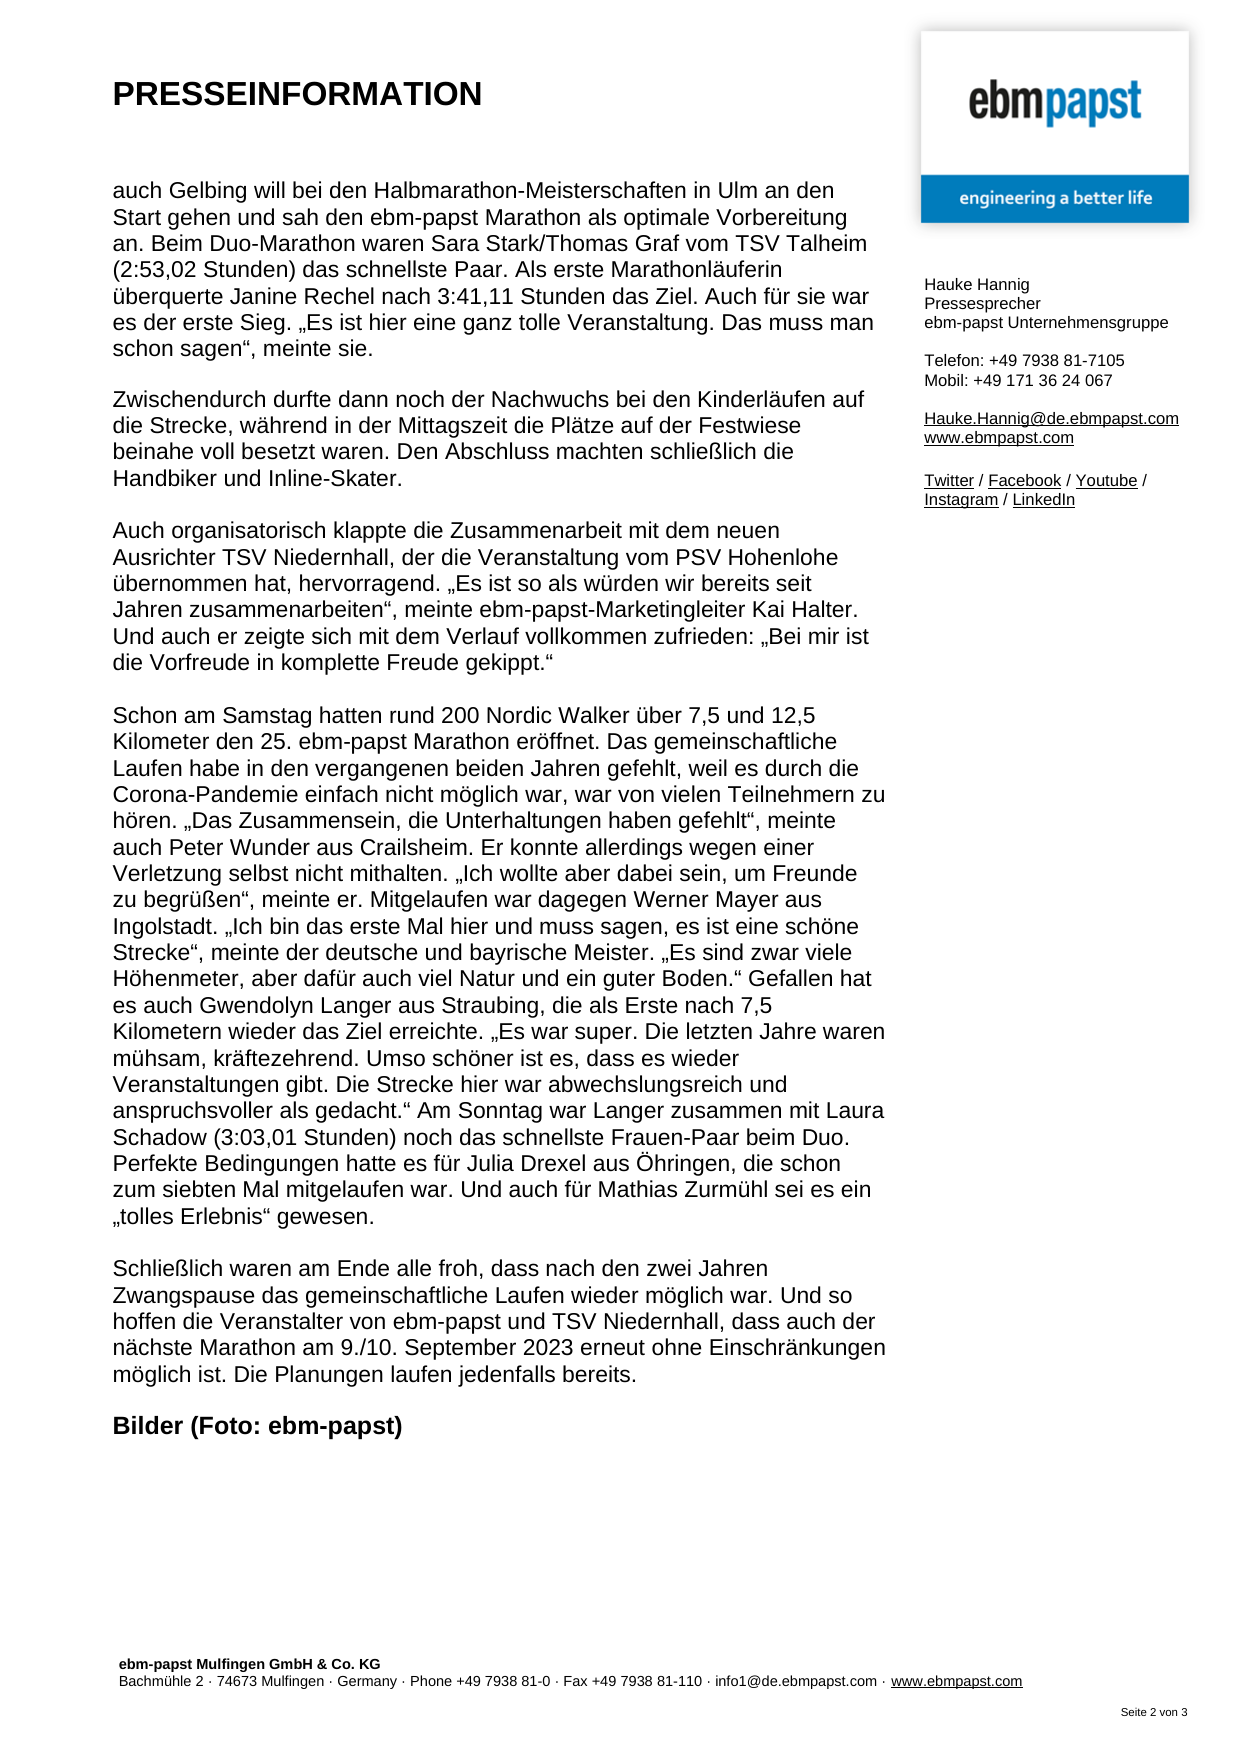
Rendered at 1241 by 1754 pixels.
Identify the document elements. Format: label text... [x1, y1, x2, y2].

text Schließlich waren am Ende alle froh, dass nach den zwei Jahren Zwangspause das gemeinschaftliche Laufen wieder möglich war. Und so hoffen die Veranstalter von ebm-papst und TSV Niedernhall, dass auch der nächste Marathon am 9./10. September 2023 erneut ohne Einschränkungen möglich ist. Die Planungen laufen jedenfalls bereits. [112, 1229, 886, 1411]
text Schon am Samstag hatten rund 200 Nordic Walker über 7,5 und 12,5 Kilometer den 25. ebm-papst Marathon eröffnet. Das gemeinschaftliche Laufen habe in den vergangenen beiden Jahren gefehlt, weil es durch die Corona-Pandemie einfach nicht möglich war, war von vielen Teilnehmern zu hören. „Das Zusammensein, die Unterhaltungen haben gefehlt“, meinte auch Peter Wunder aus Crailsheim. Er konnte allerdings wegen einer Verletzung selbst nicht mithalten. „Ich wollte aber dabei sein, um Freunde zu begrüßen“, meinte er. Mitgelaufen war dagegen Werner Mayer aus Ingolstadt. „Ich bin das erste Mal hier und muss sagen, es ist eine schöne Strecke“, meinte der deutsche und bayrische Meister. „Es sind zwar viele Höhenmeter, aber dafür auch viel Natur und ein guter Boden.“ Gefallen hat es auch Gwendolyn Langer aus Straubing, die als Erste nach 7,5 Kilometern wieder das Ziel erreichte. „Es war super. Die letzten Jahre waren mühsam, kräftezehrend. Umso schöner ist es, dass es wieder Veranstaltungen gibt. Die Strecke hier war abwechslungsreich und anspruchsvoller als gedacht.“ Am Sonntag war Langer zusammen mit Laura Schadow (3:03,01 Stunden) noch das schnellste Frauen-Paar beim Duo. [112, 676, 886, 1150]
text Zwischendurch durfte dann noch der Nachwuchs bei den Kinderläufen auf die Strecke, während in der Mittagszeit die Plätze auf der Festwiese beinahe voll besetzt waren. Den Abschluss machten schließlich die Handbiker und Inline-Skater. [112, 386, 886, 491]
text Auch organisatorisch klappte die Zusammenarbeit mit dem neuen Ausrichter TSV Niedernhall, der die Veranstaltung vom PSV Hohenlohe übernommen hat, hervorragend. „Es ist so als würden wir bereits seit Jahren zusammenarbeiten“, meinte ebm-papst-Marketingleiter Kai Halter. Und auch er zeigte sich mit dem Verlauf vollkommen zufrieden: „Bei mir ist die Vorfreude in komplette Freude gekippt.“ [112, 491, 886, 676]
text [112, 177, 886, 386]
text Perfekte Bedingungen hatte es für Julia Drexel aus Öhringen, die schon zum siebten Mal mitgelaufen war. Und auch für Mathias Zurmühl sei es ein „tolles Erlebnis“ gewesen. [112, 1150, 886, 1229]
picture [902, 12, 1206, 237]
text Bilder (Foto: ebm-papst) [112, 1411, 886, 1440]
